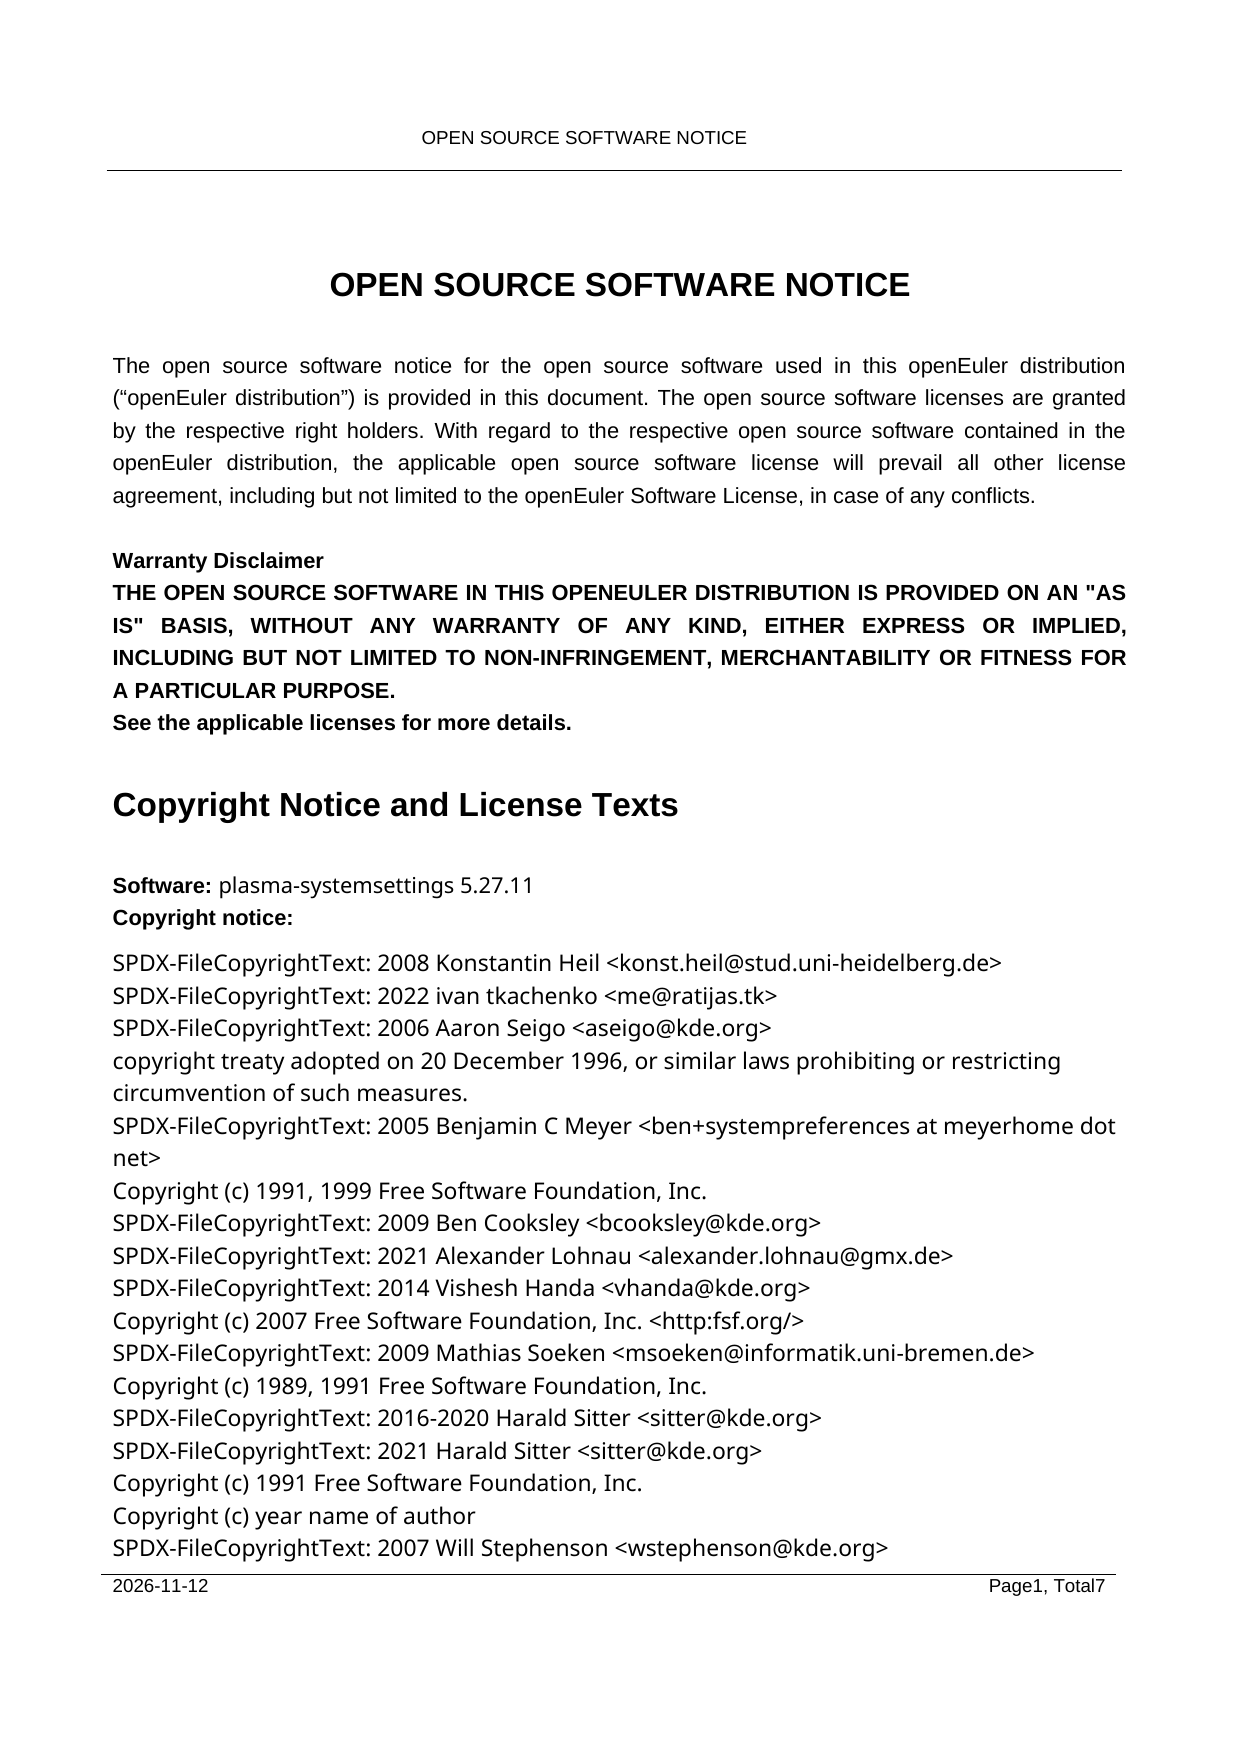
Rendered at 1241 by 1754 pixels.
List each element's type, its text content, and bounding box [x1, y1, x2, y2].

text THE OPEN SOURCE SOFTWARE IN THIS OPENEULER DISTRIBUTION IS PROVIDED ON AN "AS IS" BASIS, WITHOUT ANY WARRANTY OF ANY KIND, EITHER EXPRESS OR IMPLIED, INCLUDING BUT NOT LIMITED TO NON-INFRINGEMENT, MERCHANTABILITY OR FITNESS FOR A PARTICULAR PURPOSE. See the applicable licenses for more details. [112, 576, 1128, 739]
text The open source software notice for the open source software used in this openEuler distribution (“openEuler distribution”) is provided in this document. The open source software licenses are granted by the respective right holders. With regard to the respective open source software contained in the openEuler distribution, the applicable open source software license will prevail all other license agreement, including but not limited to the openEuler Software License, in case of any conflicts. [112, 349, 1128, 511]
text OPEN SOURCE SOFTWARE NOTICE [112, 251, 1128, 316]
text Copyright Notice and License Texts [112, 771, 1128, 836]
text Copyright notice: [112, 901, 1128, 934]
text Warranty Disclaimer [112, 544, 1128, 576]
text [112, 947, 1128, 1564]
title Software: plasma-systemsettings 5.27.11 [112, 869, 1128, 901]
